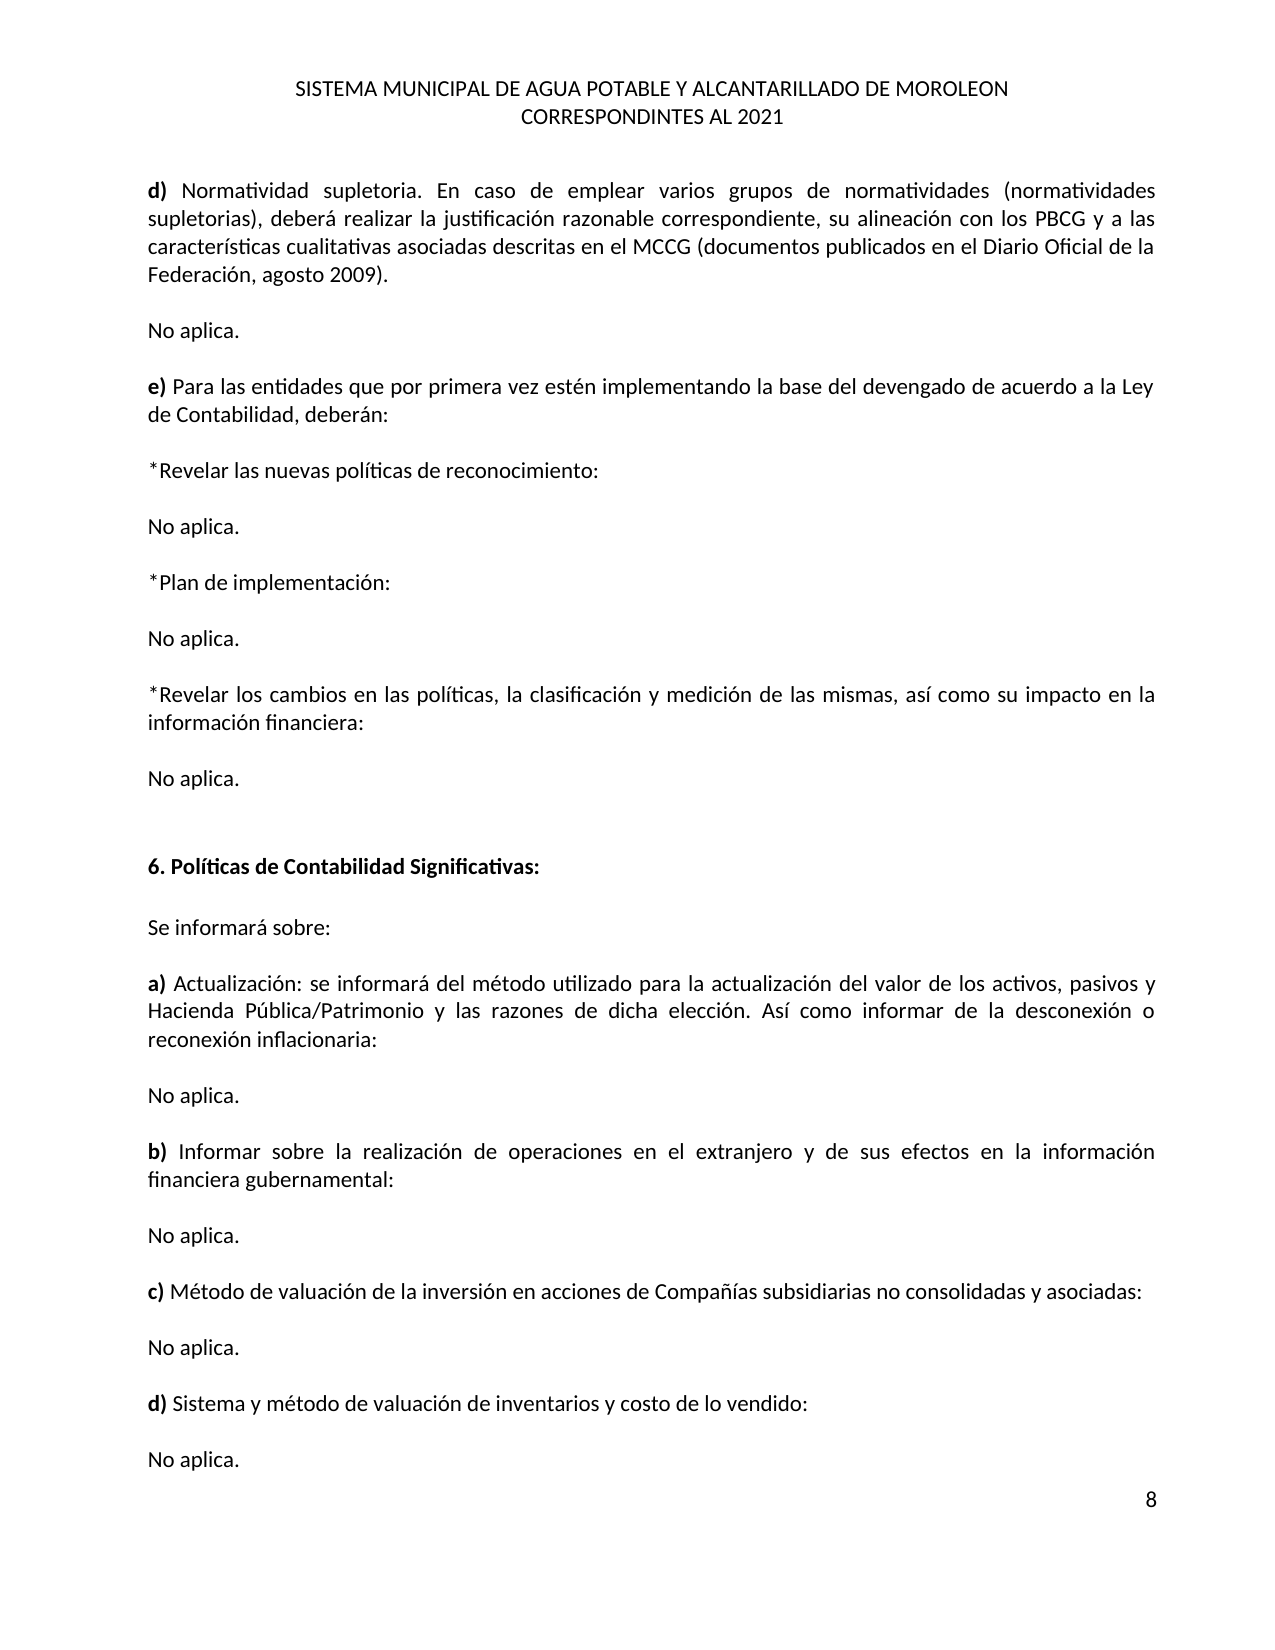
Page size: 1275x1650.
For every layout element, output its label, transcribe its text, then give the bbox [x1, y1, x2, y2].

text No aplica. [148, 1445, 1157, 1473]
text d) Sistema y método de valuación de inventarios y costo de lo vendido: [148, 1389, 1157, 1417]
text Se informará sobre: [148, 913, 1157, 941]
text d) Normatividad supletoria. En caso de emplear varios grupos de normatividades (normatividades supletorias), deberá realizar la justificación razonable correspondiente, su alineación con los PBCG y a las características cualitativas asociadas descritas en el MCCG (documentos publicados en el Diario Oficial de la Federación, agosto 2009). [148, 176, 1157, 288]
text c) Método de valuación de la inversión en acciones de Compañías subsidiarias no consolidadas y asociadas: [148, 1277, 1157, 1305]
text No aplica. [148, 512, 1157, 540]
text No aplica. [148, 624, 1157, 652]
text a) Actualización: se informará del método utilizado para la actualización del valor de los activos, pasivos y Hacienda Pública/Patrimonio y las razones de dicha elección. Así como informar de la desconexión o reconexión inflacionaria: [148, 969, 1157, 1053]
text No aplica. [148, 1081, 1157, 1109]
text No aplica. [148, 1333, 1157, 1361]
text No aplica. [148, 764, 1157, 792]
text No aplica. [148, 316, 1157, 344]
subtitle 6. Políticas de Contabilidad Significativas: [148, 852, 1157, 880]
text *Revelar los cambios en las políticas, la clasificación y medición de las mismas, así como su impacto en la información financiera: [148, 680, 1157, 736]
text b) Informar sobre la realización de operaciones en el extranjero y de sus efectos en la información financiera gubernamental: [148, 1137, 1157, 1193]
text *Revelar las nuevas políticas de reconocimiento: [148, 456, 1157, 484]
text No aplica. [148, 1221, 1157, 1249]
text e) Para las entidades que por primera vez estén implementando la base del devengado de acuerdo a la Ley de Contabilidad, deberán: [148, 372, 1157, 428]
text *Plan de implementación: [148, 568, 1157, 596]
